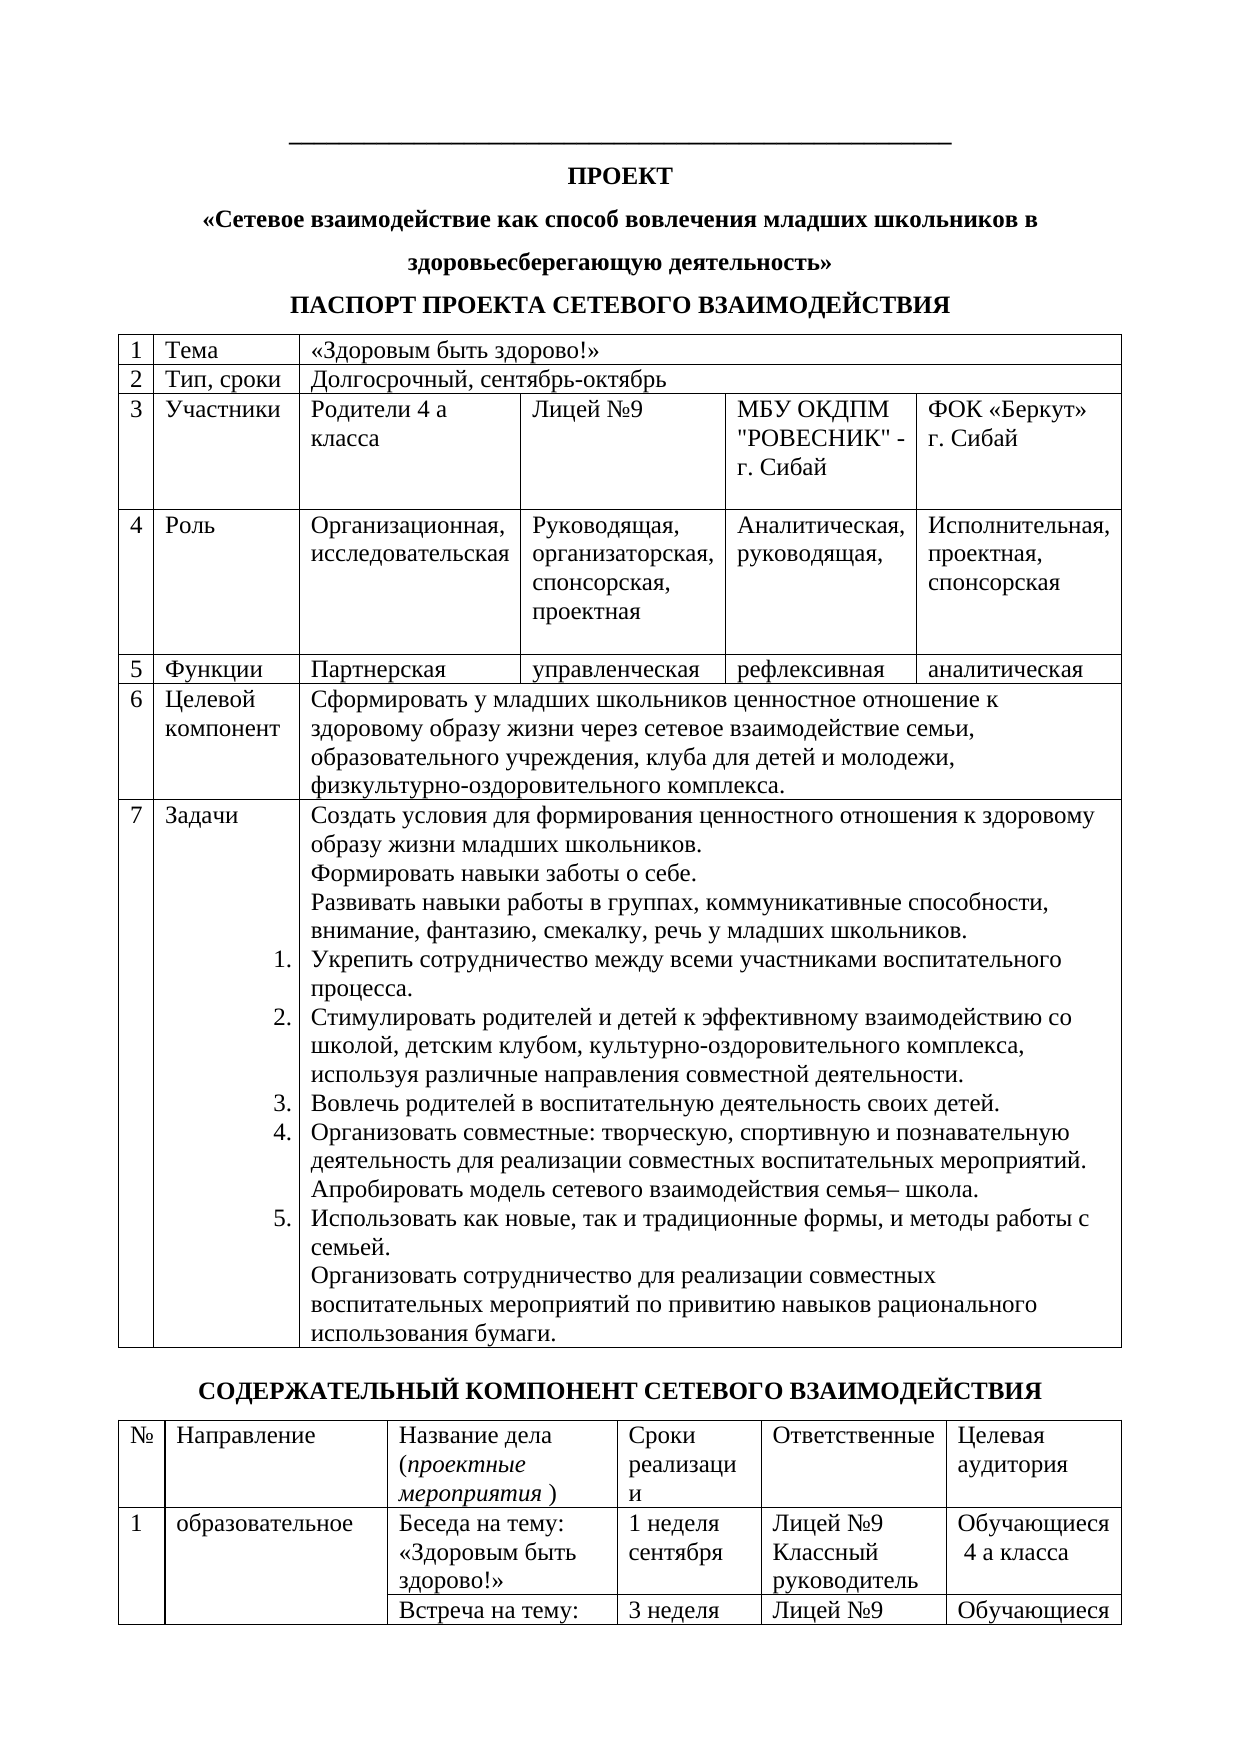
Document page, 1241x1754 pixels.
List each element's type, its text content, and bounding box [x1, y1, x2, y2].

table_cell 3 [119, 394, 153, 509]
table_cell рефлексивная [726, 655, 916, 683]
table_cell 5 [119, 655, 153, 683]
table_cell образовательное [166, 1508, 387, 1624]
table_cell Роль [154, 510, 299, 653]
table_cell Задачи [154, 800, 299, 1347]
table_cell Сформировать у младших школьников ценностное отношение к здоровому образу жизни через сетевое взаимодействие семьи, образовательного учреждения, клуба для детей и молодежи, физкультурно-оздоровительного комплекса. [300, 684, 1121, 799]
table_header 1 [119, 335, 153, 363]
table_cell Долгосрочный, сентябрь-октябрь [300, 365, 1121, 393]
table_cell Руководящая, организаторская, спонсорская, проектная [521, 510, 725, 653]
table_header Ответственные [762, 1421, 946, 1507]
table_cell Родители 4 а класса [300, 394, 520, 509]
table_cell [388, 1595, 617, 1624]
table_cell Партнерская [300, 655, 520, 683]
table_cell 7 [119, 800, 153, 1347]
table_cell 6 [119, 684, 153, 799]
table_cell аналитическая [917, 655, 1121, 683]
text ПРОЕКТ [118, 161, 1122, 190]
table_cell управленческая [521, 655, 725, 683]
table_cell Лицей №9 [521, 394, 725, 509]
table_cell Функции [154, 655, 299, 683]
table_cell Организационная, исследовательская [300, 510, 520, 653]
table_cell Тип, сроки [154, 365, 299, 393]
table_header Название дела (проектные мероприятия ) [388, 1421, 617, 1507]
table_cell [762, 1595, 946, 1624]
table_header Сроки реализации [618, 1421, 761, 1507]
text _____________________________________________________ [118, 118, 1122, 147]
text «Сетевое взаимодействие как способ вовлечения младших школьников в здоровьесберегающую деятельность» [118, 204, 1122, 276]
table_cell МБУ ОКДПМ "РОВЕСНИК" - г. Сибай [726, 394, 916, 509]
table_cell ФОК «Беркут» г. Сибай [917, 394, 1121, 509]
table_header № [119, 1421, 164, 1507]
table_header «Здоровым быть здорово!» [300, 335, 1121, 363]
table_cell Аналитическая, руководящая, [726, 510, 916, 653]
table_cell Лицей №9 Классный руководитель [762, 1508, 946, 1594]
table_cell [947, 1595, 1121, 1624]
table_header Тема [154, 335, 299, 363]
table_cell 1 [119, 1508, 164, 1624]
table_cell Участники [154, 394, 299, 509]
text ПАСПОРТ ПРОЕКТА СЕТЕВОГО ВЗАИМОДЕЙСТВИЯ [118, 291, 1122, 319]
table_cell Беседа на тему: «Здоровым быть здорово!» [388, 1508, 617, 1594]
table_cell Целевой компонент [154, 684, 299, 799]
table_cell 2 [119, 365, 153, 393]
table_cell Создать условия для формирования ценностного отношения к здоровому образу жизни младших школьников. Формировать навыки заботы о себе. Развивать навыки работы в группах, коммуникативные способности, внимание, фантазию, смекалку, речь у младших школьников. Укрепить сотрудничество между всеми участниками воспитательного процесса. Стимулировать родителей и детей к эффективному взаимодействию со школой, детским клубом, культурно-оздоровительного комплекса, используя различные направления совместной деятельности. Вовлечь родителей в воспитательную деятельность своих детей. Организовать совместные: творческую, спортивную и познавательную деятельность для реализации совместных воспитательных мероприятий. Апробировать модель сетевого взаимодействия семья– школа. Использовать как новые, так и традиционные формы, и методы работы с семьей. Организовать сотрудничество для реализации совместных воспитательных мероприятий по привитию навыков рационального использования бумаги. [300, 800, 1121, 1347]
table_cell 4 [119, 510, 153, 653]
table_header Направление [166, 1421, 387, 1507]
text СОДЕРЖАТЕЛЬНЫЙ КОМПОНЕНТ СЕТЕВОГО ВЗАИМОДЕЙСТВИЯ [118, 1376, 1122, 1405]
table_cell 1 неделя сентября [618, 1508, 761, 1594]
table_cell 3 неделя сентября [618, 1595, 761, 1624]
table_cell Обучающиеся 4 а класса [947, 1508, 1121, 1594]
table_header Целевая аудитория [947, 1421, 1121, 1507]
table_cell Исполнительная, проектная, спонсорская [917, 510, 1121, 653]
